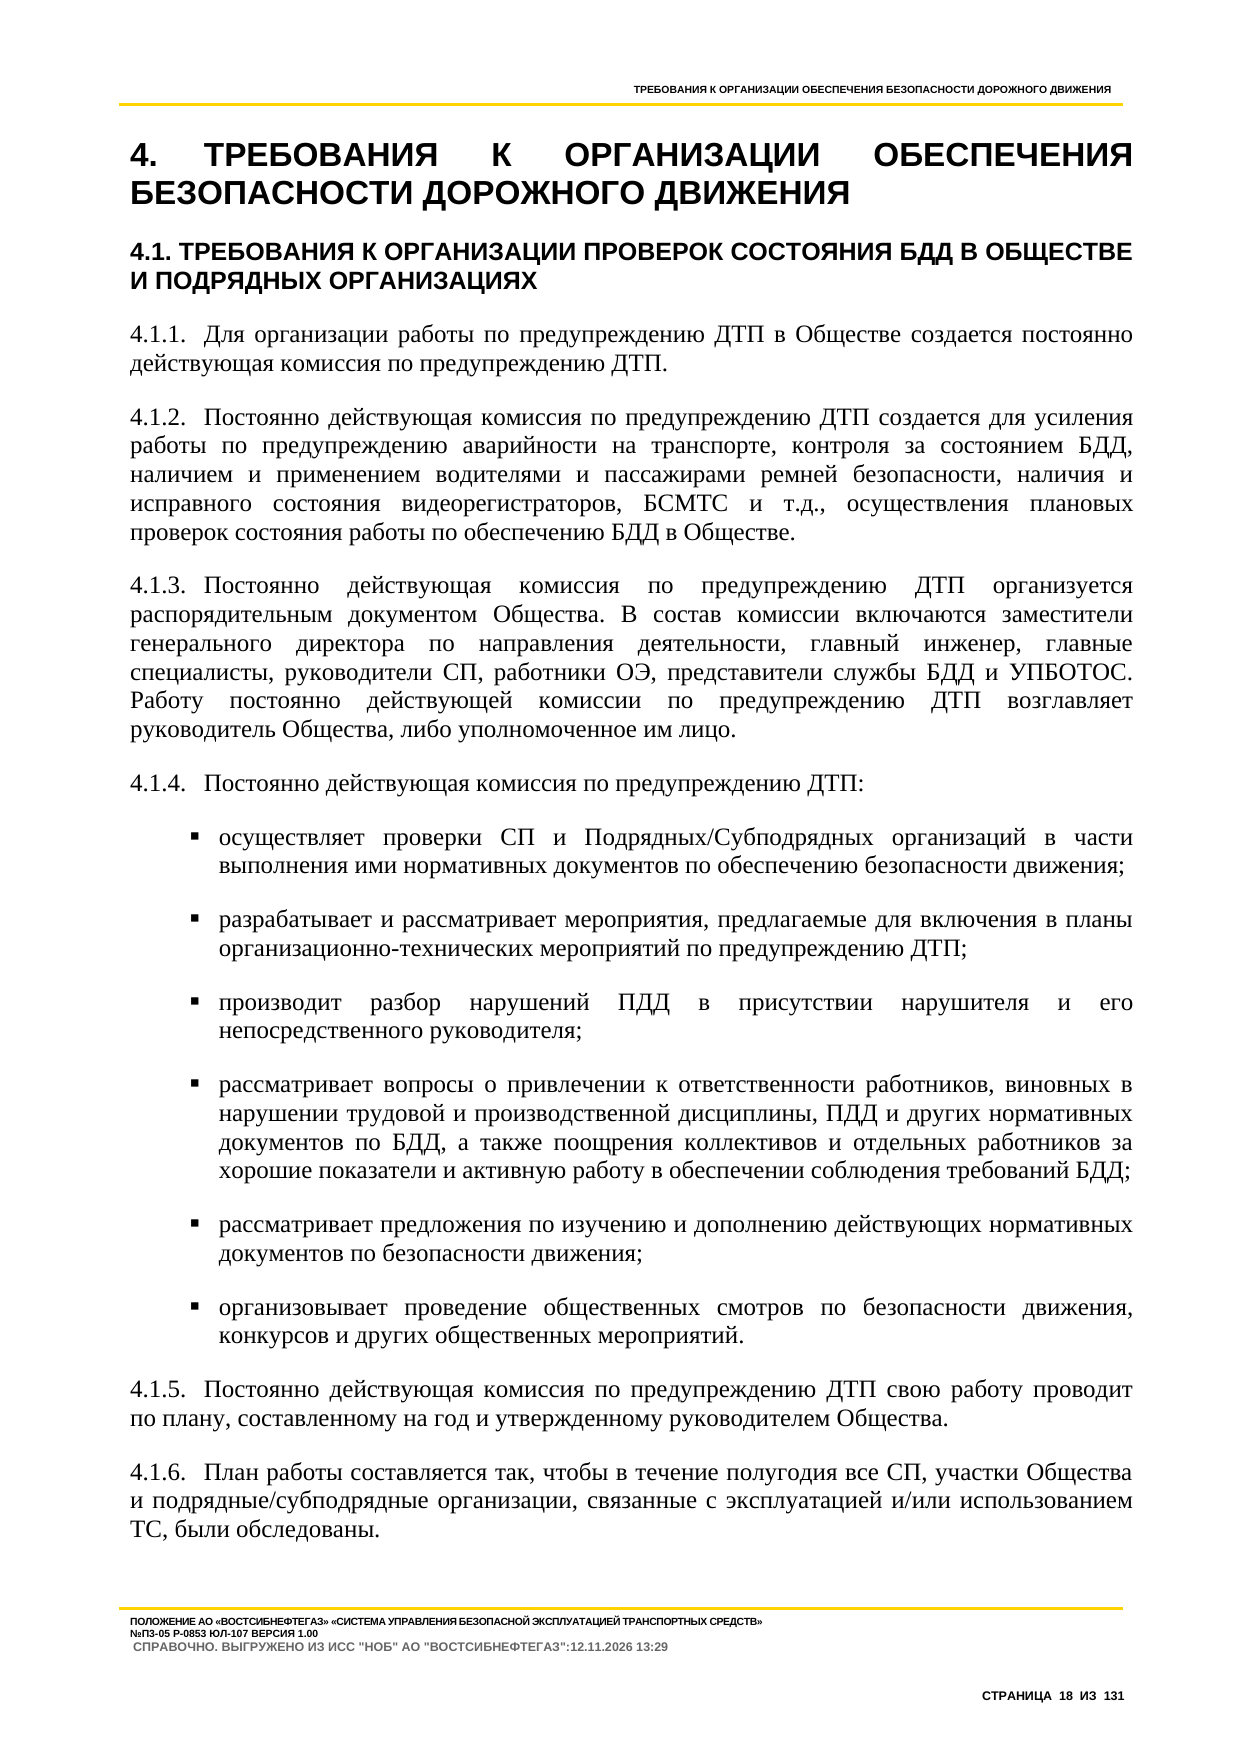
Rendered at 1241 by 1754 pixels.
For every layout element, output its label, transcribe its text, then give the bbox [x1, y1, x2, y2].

list Постоянно действующая комиссия по предупреждению ДТП: [130, 768, 1134, 797]
list рассматривает предложения по изучению и дополнению действующих нормативных документов по безопасности движения; [189, 1209, 1134, 1267]
list организовывает проведение общественных смотров по безопасности движения, конкурсов и других общественных мероприятий. [189, 1292, 1134, 1349]
list Постоянно действующая комиссия по предупреждению ДТП создается для усиления работы по предупреждению аварийности на транспорте, контроля за состоянием БДД, наличием и применением водителями и пассажирами ремней безопасности, наличия и исправного состояния видеорегистраторов, БСМТС и т.д., осуществления плановых проверок состояния работы по обеспечению БДД в Обществе. [130, 402, 1134, 546]
list осуществляет проверки СП и Подрядных/Субподрядных организаций в части выполнения ими нормативных документов по обеспечению безопасности движения; [189, 822, 1134, 879]
list Постоянно действующая комиссия по предупреждению ДТП свою работу проводит по плану, составленному на год и утвержденному руководителем Общества. [130, 1374, 1134, 1432]
list План работы составляется так, чтобы в течение полугодия все СП, участки Общества и подрядные/субподрядные организации, связанные с эксплуатацией и/или использованием ТС, были обследованы. [130, 1457, 1134, 1543]
list разрабатывает и рассматривает мероприятия, предлагаемые для включения в планы организационно-технических мероприятий по предупреждению ДТП; [189, 904, 1134, 962]
list ТРЕБОВАНИЯ К ОРГАНИЗАЦИИ ОБЕСПЕЧЕНИЯ БЕЗОПАСНОСТИ ДОРОЖНОГО ДВИЖЕНИЯ [130, 135, 1134, 212]
list рассматривает вопросы о привлечении к ответственности работников, виновных в нарушении трудовой и производственной дисциплины, ПДД и других нормативных документов по БДД, а также поощрения коллективов и отдельных работников за хорошие показатели и активную работу в обеспечении соблюдения требований БДД; [189, 1069, 1134, 1184]
list производит разбор нарушений ПДД в присутствии нарушителя и его непосредственного руководителя; [189, 987, 1134, 1044]
list Для организации работы по предупреждению ДТП в Обществе создается постоянно действующая комиссия по предупреждению ДТП. [130, 319, 1134, 377]
text 4.1. ТРЕБОВАНИЯ К ОРГАНИЗАЦИИ ПРОВЕРОК СОСТОЯНИЯ БДД В ОБЩЕСТВЕ И ПОДРЯДНЫХ ОРГАНИЗАЦИЯХ [130, 237, 1134, 294]
list Постоянно действующая комиссия по предупреждению ДТП организуется распорядительным документом Общества. В состав комиссии включаются заместители генерального директора по направления деятельности, главный инженер, главные специалисты, руководители СП, работники ОЭ, представители службы БДД и УПБОТОС. Работу постоянно действующей комиссии по предупреждению ДТП возглавляет руководитель Общества, либо уполномоченное им лицо. [130, 571, 1134, 743]
